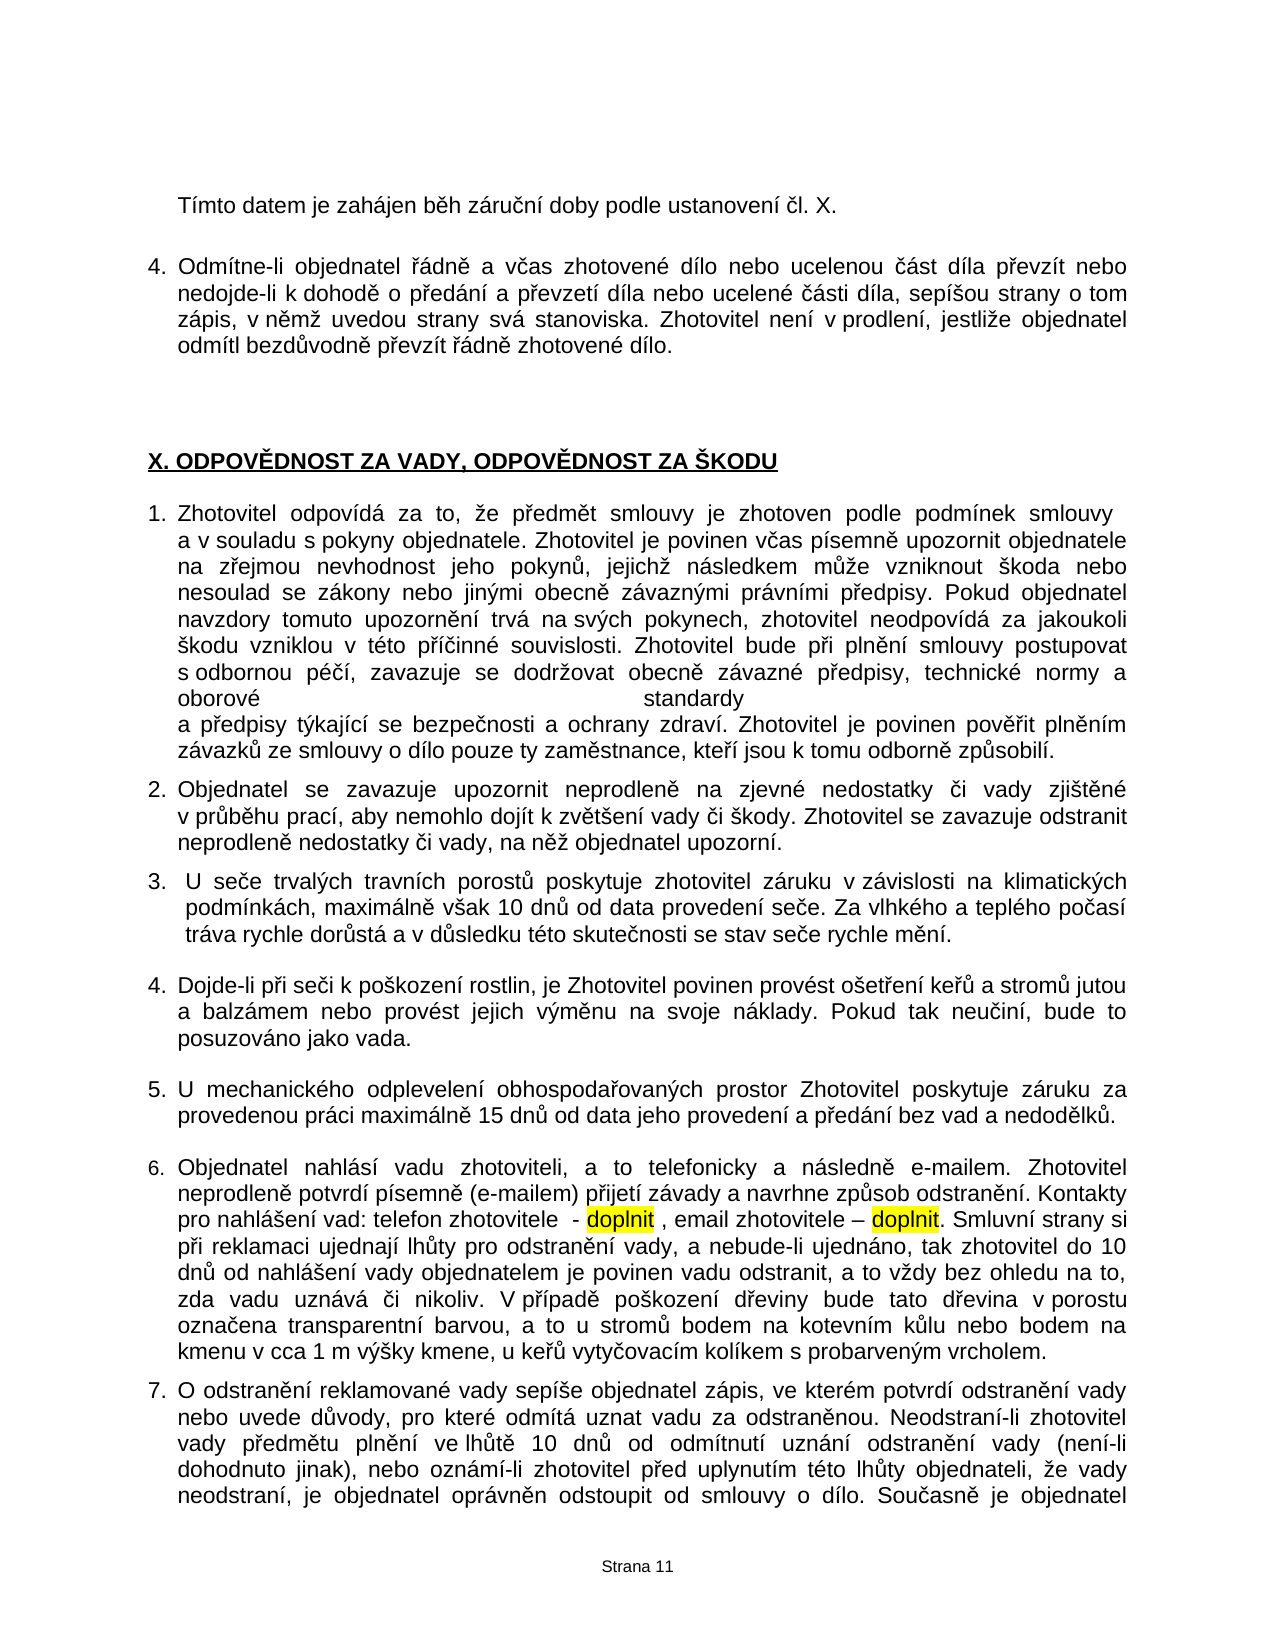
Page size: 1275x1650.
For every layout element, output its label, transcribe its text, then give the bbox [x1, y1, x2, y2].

text X. ODPOVĚDNOST ZA VADY, ODPOVĚDNOST ZA ŠKODU [148, 448, 1127, 474]
text Tímto datem je zahájen běh záruční doby podle ustanovení čl. X. [162, 192, 1137, 218]
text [148, 1377, 1127, 1509]
text 4. Odmítne-li objednatel řádně a včas zhotovené dílo nebo ucelenou část díla převzít nebo nedojde-li k dohodě o předání a převzetí díla nebo ucelené části díla, sepíšou strany o tom zápis, v němž uvedou strany svá stanoviska. Zhotovitel není v prodlení, jestliže objednatel odmítl bezdůvodně převzít řádně zhotovené dílo. [148, 253, 1127, 359]
text 1. Zhotovitel odpovídá za to, že předmět smlouvy je zhotoven podle podmínek smlouvy a v souladu s pokyny objednatele. Zhotovitel je povinen včas písemně upozornit objednatele na zřejmou nevhodnost jeho pokynů, jejichž následkem může vzniknout škoda nebo nesoulad se zákony nebo jinými obecně závaznými právními předpisy. Pokud objednatel navzdory tomuto upozornění trvá na svých pokynech, zhotovitel neodpovídá za jakoukoli škodu vzniklou v této příčinné souvislosti. Zhotovitel bude při plnění smlouvy postupovat s odbornou péčí, zavazuje se dodržovat obecně závazné předpisy, technické normy a oborové standardy a předpisy týkající se bezpečnosti a ochrany zdraví. Zhotovitel je povinen pověřit plněním závazků ze smlouvy o dílo pouze ty zaměstnance, kteří jsou k tomu odborně způsobilí. [148, 500, 1127, 764]
list Dojde-li při seči k poškození rostlin, je Zhotovitel povinen provést ošetření keřů a stromů jutou a balzámem nebo provést jejich výměnu na svoje náklady. Pokud tak neučiní, bude to posuzováno jako vada. [148, 972, 1127, 1051]
list U mechanického odplevelení obhospodařovaných prostor Zhotovitel poskytuje záruku za provedenou práci maximálně 15 dnů od data jeho provedení a předání bez vad a nedodělků. [148, 1076, 1127, 1129]
list U seče trvalých travních porostů poskytuje zhotovitel záruku v závislosti na klimatických podmínkách, maximálně však 10 dnů od data provedení seče. Za vlhkého a teplého počasí tráva rychle dorůstá a v důsledku této skutečnosti se stav seče rychle mění. [148, 868, 1127, 947]
text 6. Objednatel nahlásí vadu zhotoviteli, a to telefonicky a následně e-mailem. Zhotovitel neprodleně potvrdí písemně (e-mailem) přijetí závady a navrhne způsob odstranění. Kontakty pro nahlášení vad: telefon zhotovitele - doplnit , email zhotovitele – doplnit. Smluvní strany si při reklamaci ujednají lhůty pro odstranění vady, a nebude-li ujednáno, tak zhotovitel do 10 dnů od nahlášení vady objednatelem je povinen vadu odstranit, a to vždy bez ohledu na to, zda vadu uznává či nikoliv. V případě poškození dřeviny bude tato dřevina v porostu označena transparentní barvou, a to u stromů bodem na kotevním kůlu nebo bodem na kmenu v cca 1 m výšky kmene, u keřů vytyčovacím kolíkem s probarveným vrcholem. [148, 1154, 1127, 1364]
text 2. Objednatel se zavazuje upozornit neprodleně na zjevné nedostatky či vady zjištěné v průběhu prací, aby nemohlo dojít k zvětšení vady či škody. Zhotovitel se zavazuje odstranit neprodleně nedostatky či vady, na něž objednatel upozorní. [148, 776, 1127, 855]
